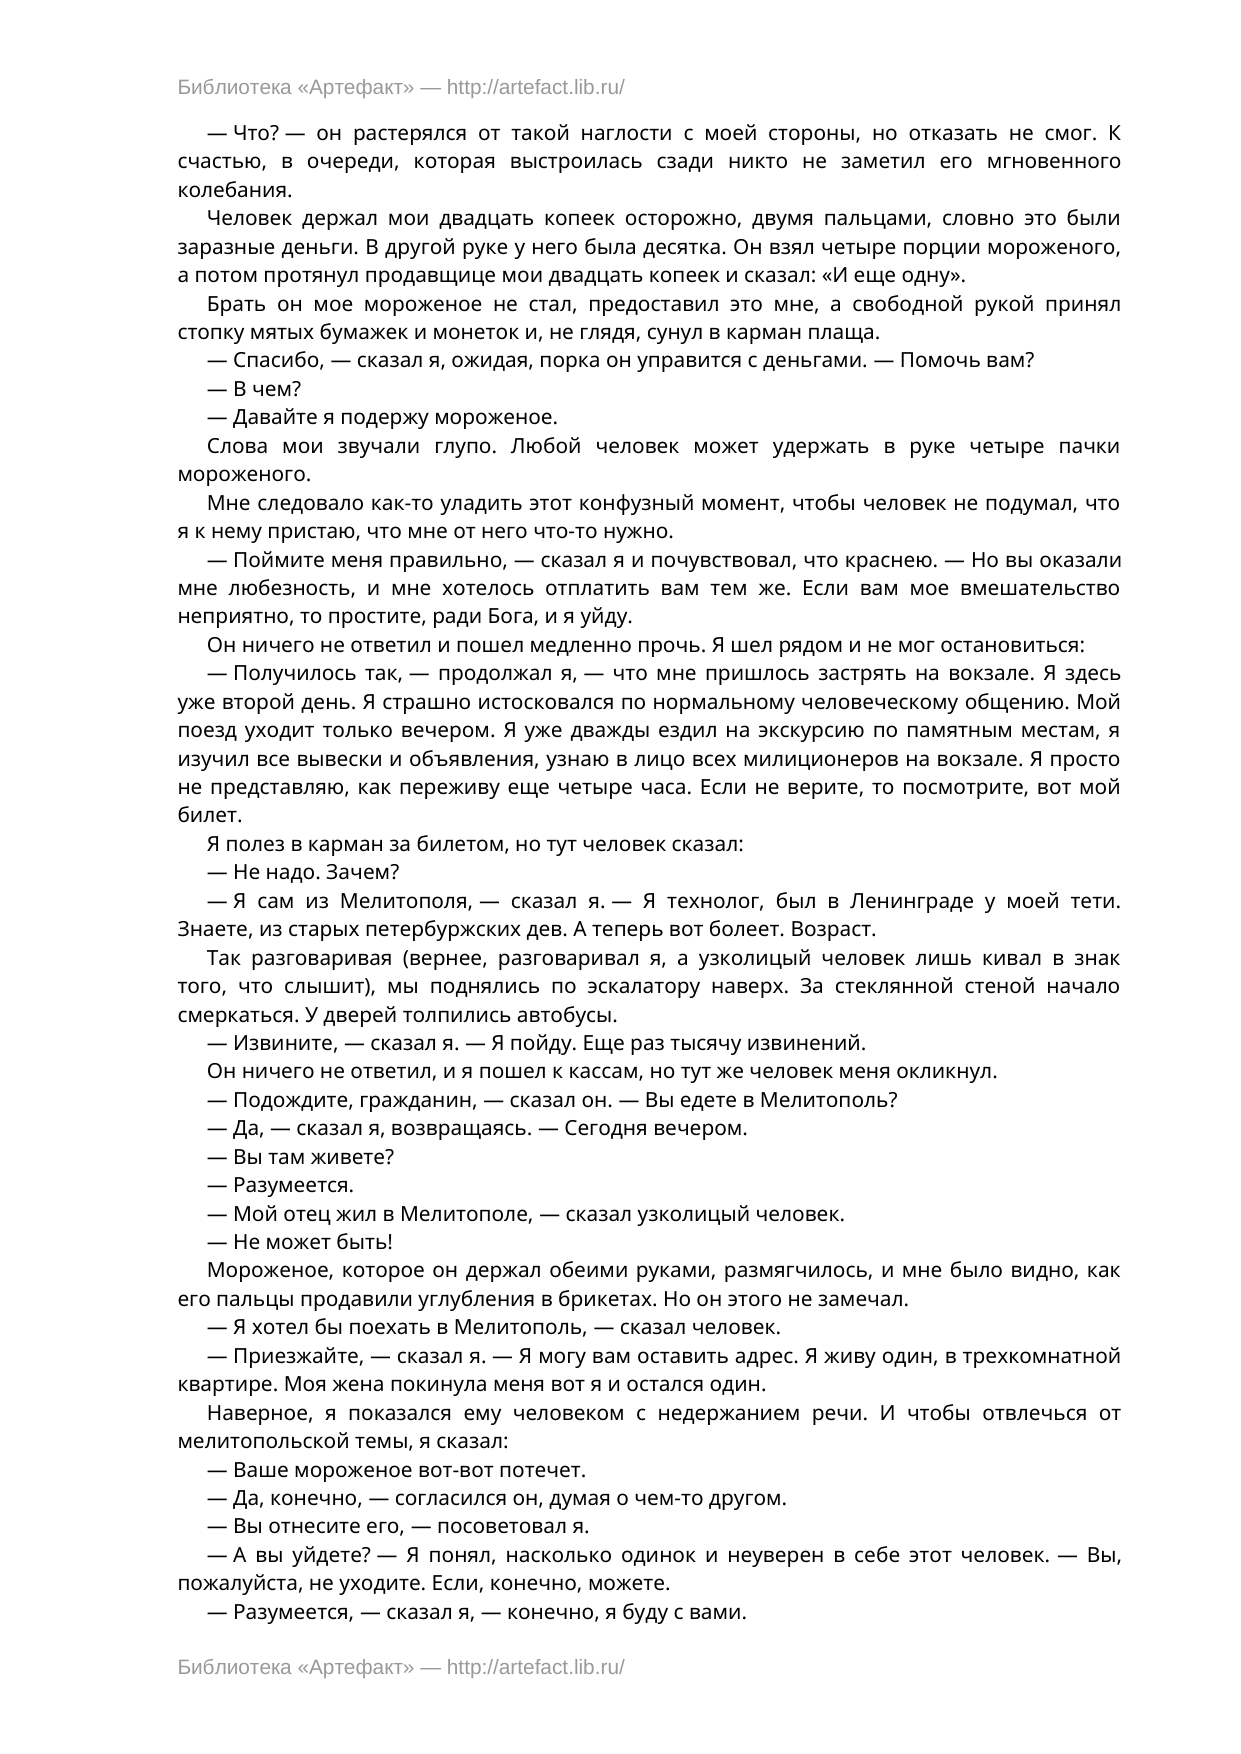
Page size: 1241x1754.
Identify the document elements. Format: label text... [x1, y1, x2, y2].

text — Я хотел бы поехать в Мелитополь, — сказал человек. [177, 1312, 1122, 1341]
text Так разговаривая (вернее, разговаривал я, а узколицый человек лишь кивал в знак того, что слышит), мы поднялись по эскалатору наверх. За стеклянной стеной начало смеркаться. У дверей толпились автобусы. [177, 943, 1122, 1028]
text Мне следовало как-то уладить этот конфузный момент, чтобы человек не подумал, что я к нему пристаю, что мне от него что-то нужно. [177, 488, 1122, 545]
text — Вы отнесите его, — посоветовал я. [177, 1512, 1122, 1540]
text — Извините, — сказал я. — Я пойду. Еще раз тысячу извинений. [177, 1028, 1122, 1057]
text — Разумеется, — сказал я, — конечно, я буду с вами. [177, 1597, 1122, 1625]
text — Да, — сказал я, возвращаясь. — Сегодня вечером. [177, 1113, 1122, 1142]
text Он ничего не ответил, и я пошел к кассам, но тут же человек меня окликнул. [177, 1057, 1122, 1085]
text — Вы там живете? [177, 1142, 1122, 1170]
text Брать он мое мороженое не стал, предоставил это мне, а свободной рукой принял стопку мятых бумажек и монеток и, не глядя, сунул в карман плаща. [177, 289, 1122, 346]
text — Разумеется. [177, 1170, 1122, 1199]
text — Получилось так, — продолжал я, — что мне пришлось застрять на вокзале. Я здесь уже второй день. Я страшно истосковался по нормальному человеческому общению. Мой поезд уходит только вечером. Я уже дважды ездил на экскурсию по памятным местам, я изучил все вывески и объявления, узнаю в лицо всех милиционеров на вокзале. Я просто не представляю, как переживу еще четыре часа. Если не верите, то посмотрите, вот мой билет. [177, 658, 1122, 829]
text Я полез в карман за билетом, но тут человек сказал: [177, 829, 1122, 857]
text — Ваше мороженое вот-вот потечет. [177, 1455, 1122, 1483]
text Наверное, я показался ему человеком с недержанием речи. И чтобы отвлечься от мелитопольской темы, я сказал: [177, 1398, 1122, 1455]
text — В чем? [177, 374, 1122, 402]
text Он ничего не ответил и пошел медленно прочь. Я шел рядом и не мог остановиться: [177, 630, 1122, 658]
text Человек держал мои двадцать копеек осторожно, двумя пальцами, словно это были заразные деньги. В другой руке у него была десятка. Он взял четыре порции мороженого, а потом протянул продавщице мои двадцать копеек и сказал: «И еще одну». [177, 203, 1122, 289]
text — Спасибо, — сказал я, ожидая, порка он управится с деньгами. — Помочь вам? [177, 346, 1122, 374]
text — Я сам из Мелитополя, — сказал я. — Я технолог, был в Ленинграде у моей тети. Знаете, из старых петербуржских дев. А теперь вот болеет. Возраст. [177, 886, 1122, 943]
text Слова мои звучали глупо. Любой человек может удержать в руке четыре пачки мороженого. [177, 431, 1122, 488]
text — Что? — он растерялся от такой наглости с моей стороны, но отказать не смог. К счастью, в очереди, которая выстроилась сзади никто не заметил его мгновенного колебания. [177, 118, 1122, 203]
text — Мой отец жил в Мелитополе, — сказал узколицый человек. [177, 1199, 1122, 1227]
text — Не может быть! [177, 1227, 1122, 1256]
text — Подождите, гражданин, — сказал он. — Вы едете в Мелитополь? [177, 1085, 1122, 1113]
text — Да, конечно, — согласился он, думая о чем-то другом. [177, 1483, 1122, 1512]
text — Не надо. Зачем? [177, 857, 1122, 886]
text — А вы уйдете? — Я понял, насколько одинок и неуверен в себе этот человек. — Вы, пожалуйста, не уходите. Если, конечно, можете. [177, 1540, 1122, 1597]
text — Приезжайте, — сказал я. — Я могу вам оставить адрес. Я живу один, в трехкомнатной квартире. Моя жена покинула меня вот я и остался один. [177, 1341, 1122, 1398]
text — Давайте я подержу мороженое. [177, 402, 1122, 431]
text — Поймите меня правильно, — сказал я и почувствовал, что краснею. — Но вы оказали мне любезность, и мне хотелось отплатить вам тем же. Если вам мое вмешательство неприятно, то простите, ради Бога, и я уйду. [177, 545, 1122, 630]
text Мороженое, которое он держал обеими руками, размягчилось, и мне было видно, как его пальцы продавили углубления в брикетах. Но он этого не замечал. [177, 1256, 1122, 1312]
